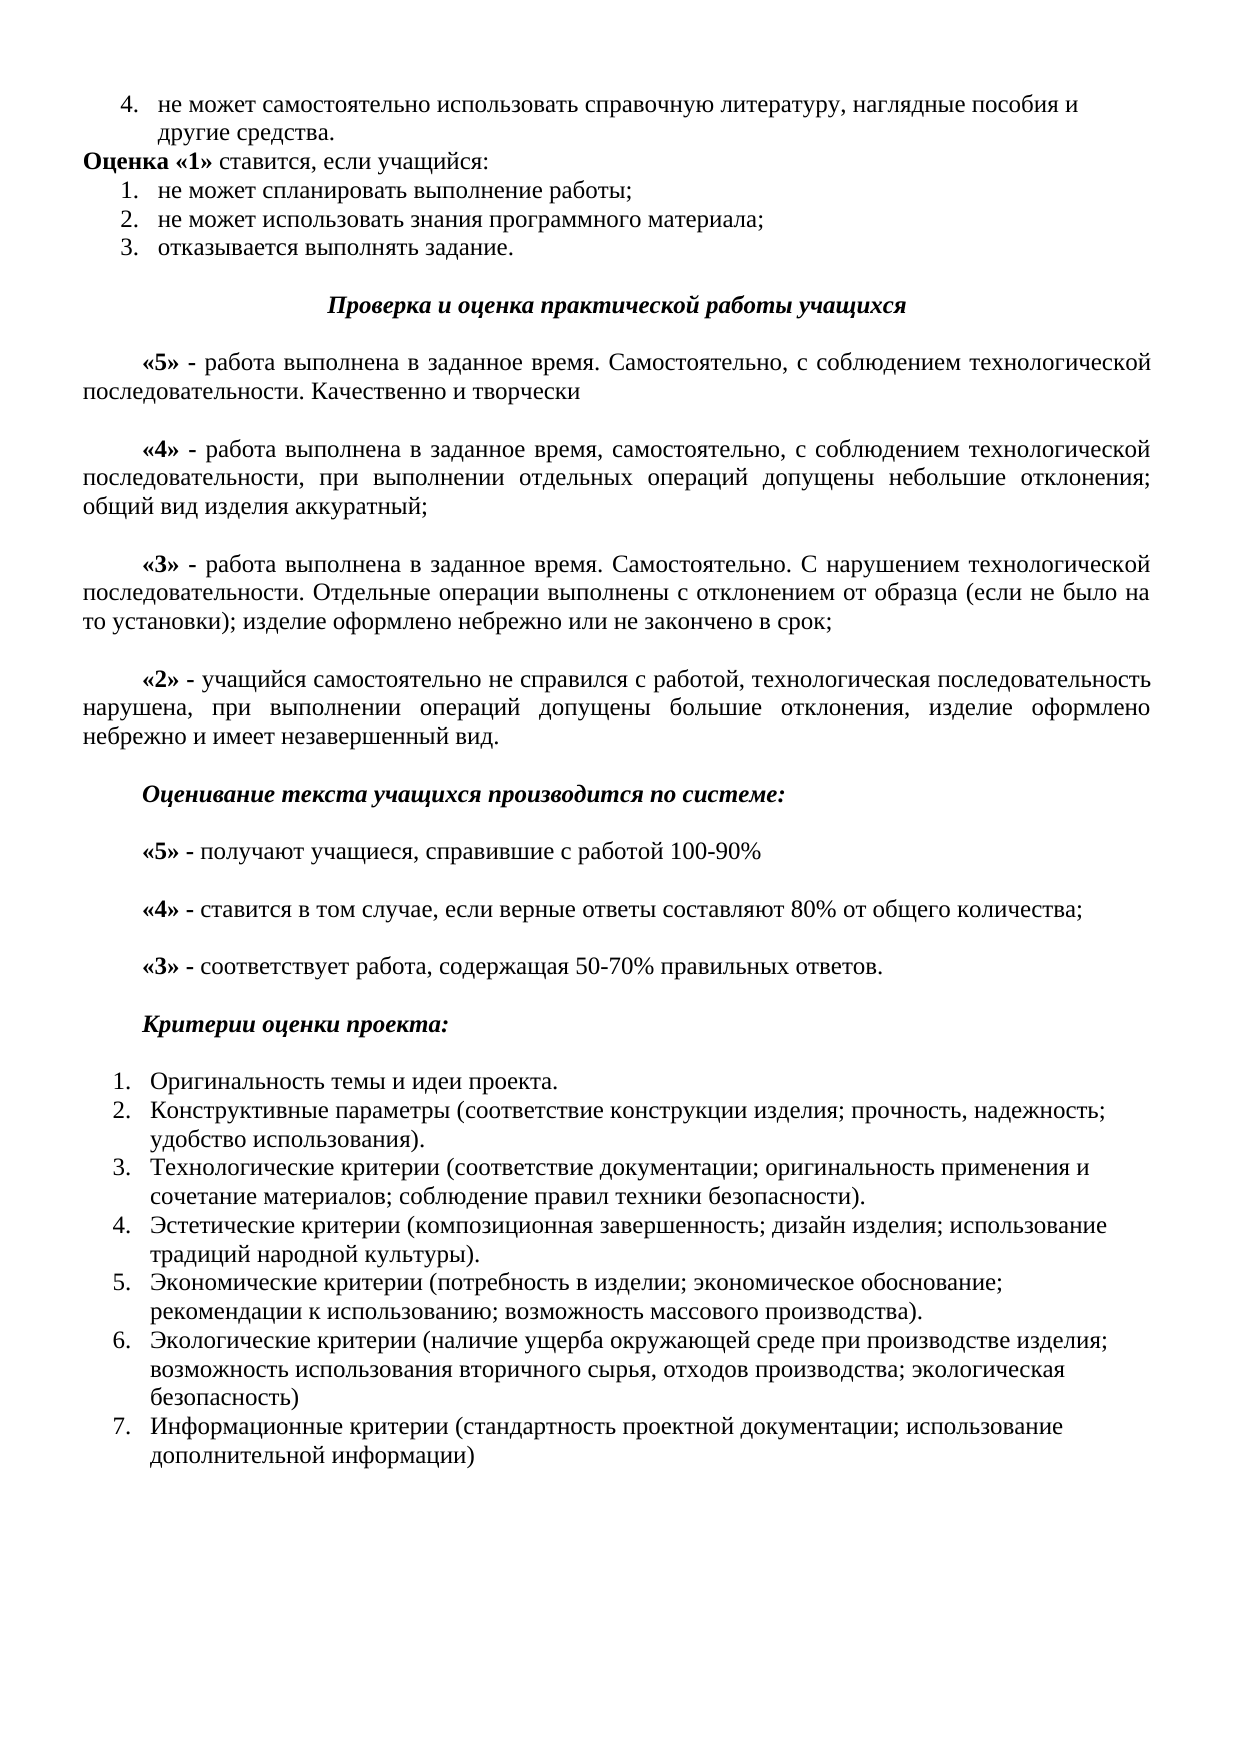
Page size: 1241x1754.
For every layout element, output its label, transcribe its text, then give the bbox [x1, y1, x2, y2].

list Информационные критерии (стандартность проектной документации; использование дополнительной информации) [112, 1411, 1152, 1469]
text «3» - соответствует работа, содержащая 50-70% правильных ответов. [83, 951, 1152, 980]
list не может самостоятельно использовать справочную литературу, наглядные пособия и другие средства. [120, 89, 1152, 146]
text «4» - ставится в том случае, если верные ответы составляют 80% от общего количества; [83, 894, 1152, 922]
text Критерии оценки проекта: [83, 1009, 1152, 1037]
list Оригинальность темы и идеи проекта. [112, 1066, 1152, 1095]
text «2» - учащийся самостоятельно не справился с работой, технологическая последовательность нарушена, при выполнении операций допущены большие отклонения, изделие оформлено небрежно и имеет незавершенный вид. [83, 664, 1152, 750]
text Оценивание текста учащихся производится по системе: [83, 779, 1152, 807]
text «5» - работа выполнена в заданное время. Самостоятельно, с соблюдением технологической последовательности. Качественно и творчески [83, 347, 1152, 405]
list Эстетические критерии (композиционная завершенность; дизайн изделия; использование традиций народной культуры). [112, 1210, 1152, 1267]
text Оценка «1» ставится, если учащийся: [83, 146, 1152, 175]
list Конструктивные параметры (соответствие конструкции изделия; прочность, надежность; удобство использования). [112, 1095, 1152, 1152]
list не может спланировать выполнение работы; [120, 175, 1152, 204]
list Экономические критерии (потребность в изделии; экономическое обоснование; рекомендации к использованию; возможность массового производства). [112, 1267, 1152, 1325]
list Экологические критерии (наличие ущерба окружающей среде при производстве изделия; возможность использования вторичного сырья, отходов производства; экологическая безопасность) [112, 1325, 1152, 1411]
text «5» - получают учащиеся, справившие с работой 100-90% [83, 836, 1152, 865]
text «3» - работа выполнена в заданное время. Самостоятельно. С нарушением технологической последовательности. Отдельные операции выполнены с отклонением от образца (если не было на то установки); изделие оформлено небрежно или не закончено в срок; [83, 549, 1152, 635]
list Технологические критерии (соответствие документации; оригинальность применения и сочетание материалов; соблюдение правил техники безопасности). [112, 1152, 1152, 1210]
text «4» - работа выполнена в заданное время, самостоятельно, с соблюдением технологической последовательности, при выполнении отдельных операций допущены небольшие отклонения; общий вид изделия аккуратный; [83, 434, 1152, 520]
list не может использовать знания программного материала; [120, 204, 1152, 232]
text Проверка и оценка практической работы учащихся [83, 290, 1152, 319]
list отказывается выполнять задание. [120, 232, 1152, 261]
